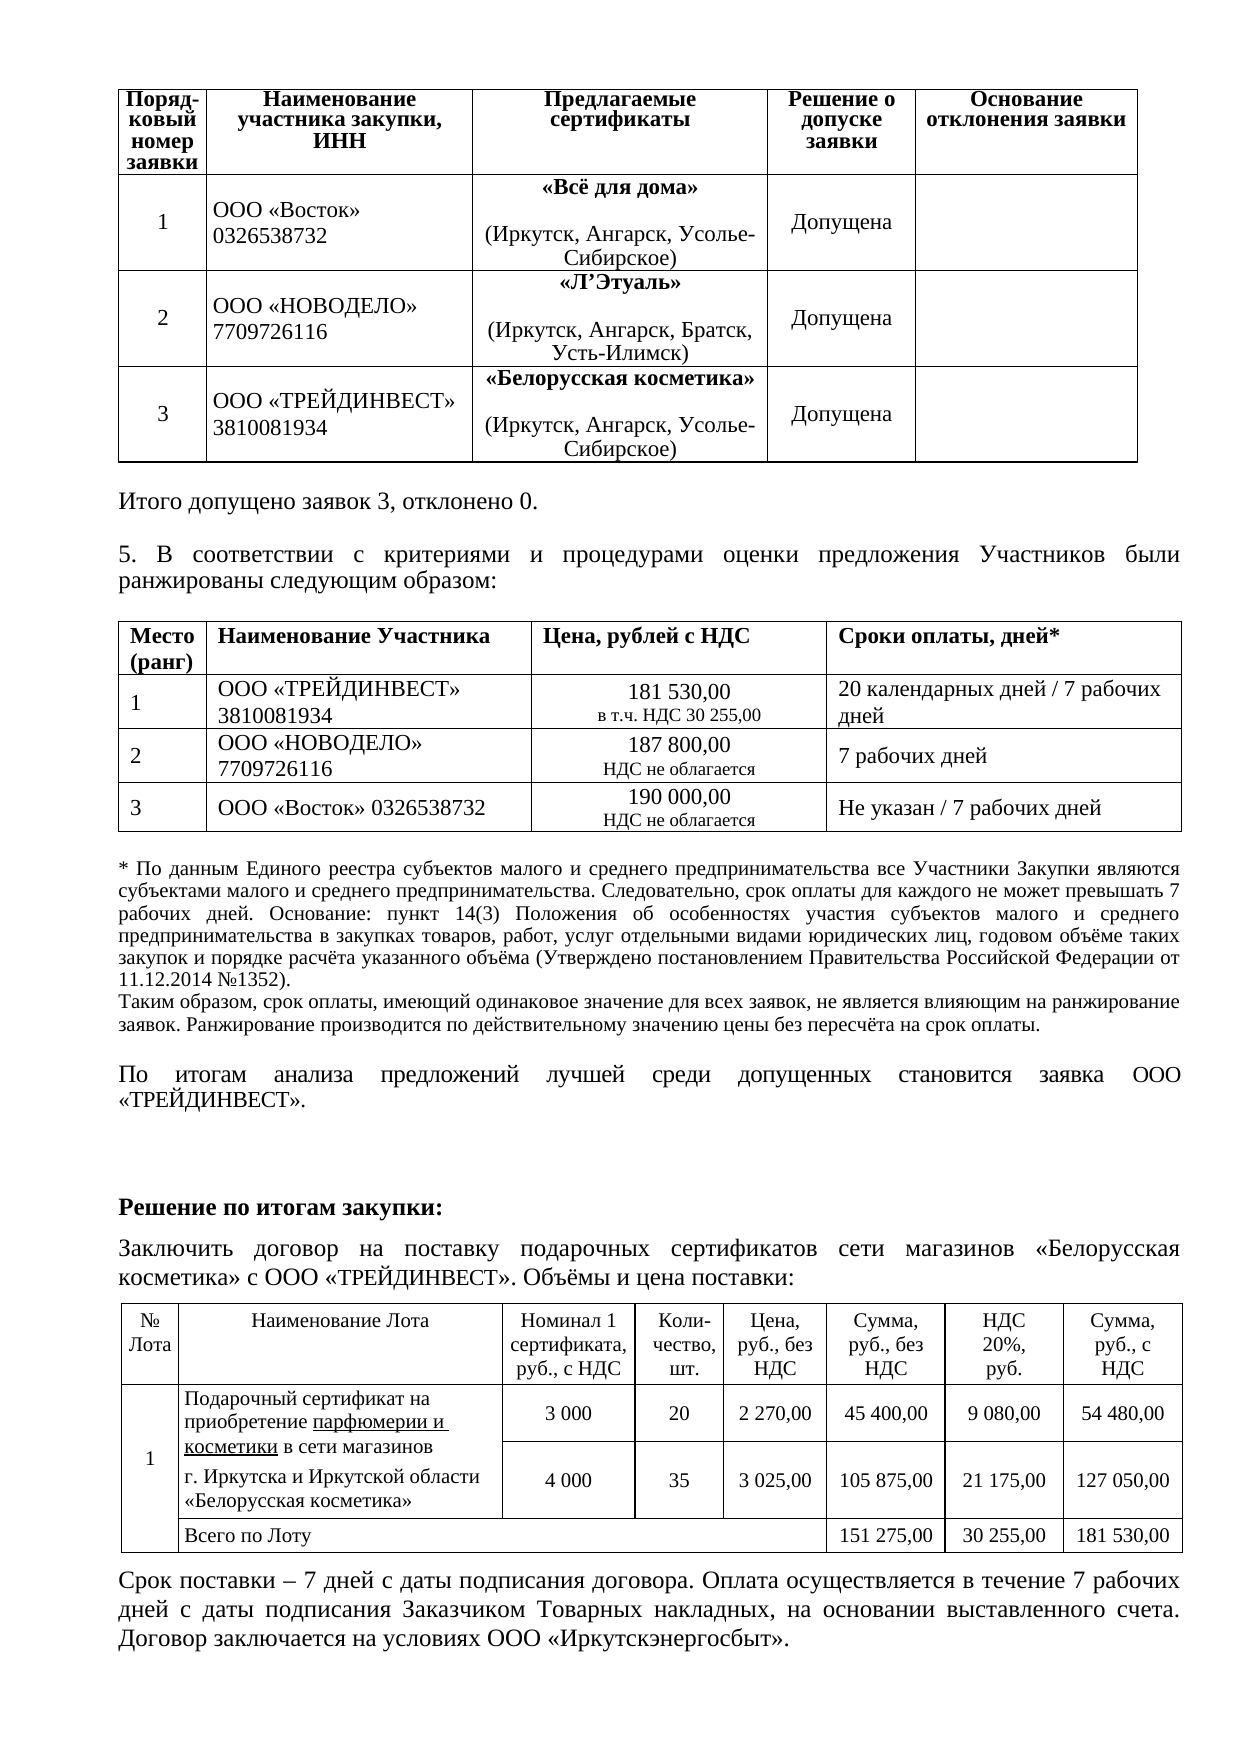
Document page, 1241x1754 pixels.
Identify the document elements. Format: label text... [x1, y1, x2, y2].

table_header Наименование Участника [207, 622, 531, 674]
table_header Основание отклонения заявки [916, 90, 1137, 174]
table_cell 54 480,00 [1064, 1385, 1182, 1441]
table_cell [916, 367, 1137, 461]
text * По данным Единого реестра субъектов малого и среднего предпринимательства все Участники Закупки являются субъектами малого и среднего предпринимательства. Следовательно, срок оплаты для каждого не может превышать 7 рабочих дней. Основание: пункт 14(3) Положения об особенностях участия субъектов малого и среднего предпринимательства в закупках товаров, работ, услуг отдельными видами юридических лиц, годовом объёме таких закупок и порядке расчёта указанного объёма (Утверждено постановлением Правительства Российской Федерации от 11.12.2014 №1352). [118, 858, 1181, 991]
table_header Наименование Лота [179, 1304, 502, 1384]
table_cell «Всё для дома» (Иркутск, Ангарск, Усолье-Сибирское) [473, 175, 767, 270]
table_cell 45 400,00 [827, 1385, 944, 1441]
table_cell 35 [636, 1442, 723, 1518]
table_cell 30 255,00 [946, 1519, 1063, 1552]
text Срок поставки – 7 дней с даты подписания договора. Оплата осуществляется в течение 7 рабочих дней с даты подписания Заказчиком Товарных накладных, на основании выставленного счета. Договор заключается на условиях ООО «Иркутскэнергосбыт». [118, 1565, 1181, 1651]
table_cell «Белорусская косметика» (Иркутск, Ангарск, Усолье-Сибирское) [473, 367, 767, 461]
table_header Наименование участника закупки, ИНН [207, 90, 472, 174]
table_cell 21 175,00 [946, 1442, 1063, 1518]
table_cell Допущена [768, 175, 915, 270]
table_cell 1 [119, 675, 206, 728]
table_cell 7 рабочих дней [827, 729, 1181, 782]
table_header Решение о допуске заявки [768, 90, 915, 174]
table_cell 2 [119, 729, 206, 782]
text Итого допущено заявок 3, отклонено 0. [118, 489, 1181, 515]
table_cell 4 000 [503, 1442, 634, 1518]
table_cell 190 000,00 НДС не облагается [532, 783, 826, 831]
table_cell 181 530,00 [1064, 1519, 1182, 1552]
table_cell 9 080,00 [946, 1385, 1063, 1441]
table_cell 1 [122, 1385, 178, 1552]
table_cell 3 000 [503, 1385, 634, 1441]
table_cell ООО «ТРЕЙДИНВЕСТ» 3810081934 [207, 675, 531, 728]
table_cell 20 [636, 1385, 723, 1441]
table_cell Подарочный сертификат на приобретение парфюмерии и косметики в сети магазинов г. Иркутска и Иркутской области «Белорусская косметика» [179, 1385, 502, 1518]
table_header № Лота [122, 1304, 178, 1384]
table_cell [916, 271, 1137, 366]
table_cell Не указан / 7 рабочих дней [827, 783, 1181, 831]
table_cell 3 [119, 783, 206, 831]
table_header Цена, рублей с НДС [532, 622, 826, 674]
table_cell 105 875,00 [827, 1442, 944, 1518]
table_header Сумма, руб., без НДС [827, 1304, 944, 1384]
table_header Коли-чество, шт. [636, 1304, 723, 1384]
table_cell 151 275,00 [827, 1519, 944, 1552]
table_cell ООО «Восток» 0326538732 [207, 783, 531, 831]
table_cell Всего по Лоту [179, 1519, 826, 1552]
text Решение по итогам закупки: [118, 1192, 1181, 1220]
table_cell «Л’Этуаль» (Иркутск, Ангарск, Братск, Усть-Илимск) [473, 271, 767, 366]
table_header Место (ранг) [119, 622, 206, 674]
table_cell [916, 175, 1137, 270]
text Заключить договор на поставку подарочных сертификатов сети магазинов «Белорусская косметика» с ООО «ТРЕЙДИНВЕСТ». Объёмы и цена поставки: [118, 1233, 1181, 1290]
table_cell 127 050,00 [1064, 1442, 1182, 1518]
table_cell 1 [119, 175, 206, 270]
table_cell ООО «НОВОДЕЛО» 7709726116 [207, 271, 472, 366]
table_cell Допущена [768, 367, 915, 461]
table_cell 20 календарных дней / 7 рабочих дней [827, 675, 1181, 728]
table_cell 2 [119, 271, 206, 366]
text 5. В соответствии с критериями и процедурами оценки предложения Участников были ранжированы следующим образом: [118, 541, 1181, 594]
table_cell Допущена [768, 271, 915, 366]
table_cell ООО «НОВОДЕЛО» 7709726116 [207, 729, 531, 782]
text Таким образом, срок оплаты, имеющий одинаковое значение для всех заявок, не является влияющим на ранжирование заявок. Ранжирование производится по действительному значению цены без пересчёта на срок оплаты. [118, 991, 1181, 1036]
table_cell 181 530,00 в т.ч. НДС 30 255,00 [532, 675, 826, 728]
table_header НДС 20%, руб. [946, 1304, 1063, 1384]
table_cell 2 270,00 [724, 1385, 826, 1441]
table_header Цена, руб., без НДС [724, 1304, 826, 1384]
table_header Номинал 1 сертификата, руб., с НДС [503, 1304, 634, 1384]
table_cell 3 025,00 [724, 1442, 826, 1518]
table_cell ООО «ТРЕЙДИНВЕСТ» 3810081934 [207, 367, 472, 461]
table_header Сроки оплаты, дней* [827, 622, 1181, 674]
table_cell 187 800,00 НДС не облагается [532, 729, 826, 782]
text По итогам анализа предложений лучшей среди допущенных становится заявка ООО «ТРЕЙДИНВЕСТ». [118, 1062, 1181, 1112]
table_cell 3 [119, 367, 206, 461]
table_cell ООО «Восток» 0326538732 [207, 175, 472, 270]
table_header Предлагаемые сертификаты [473, 90, 767, 174]
table_header Сумма, руб., с НДС [1064, 1304, 1182, 1384]
table_header Поряд-ковый номер заявки [119, 90, 206, 174]
